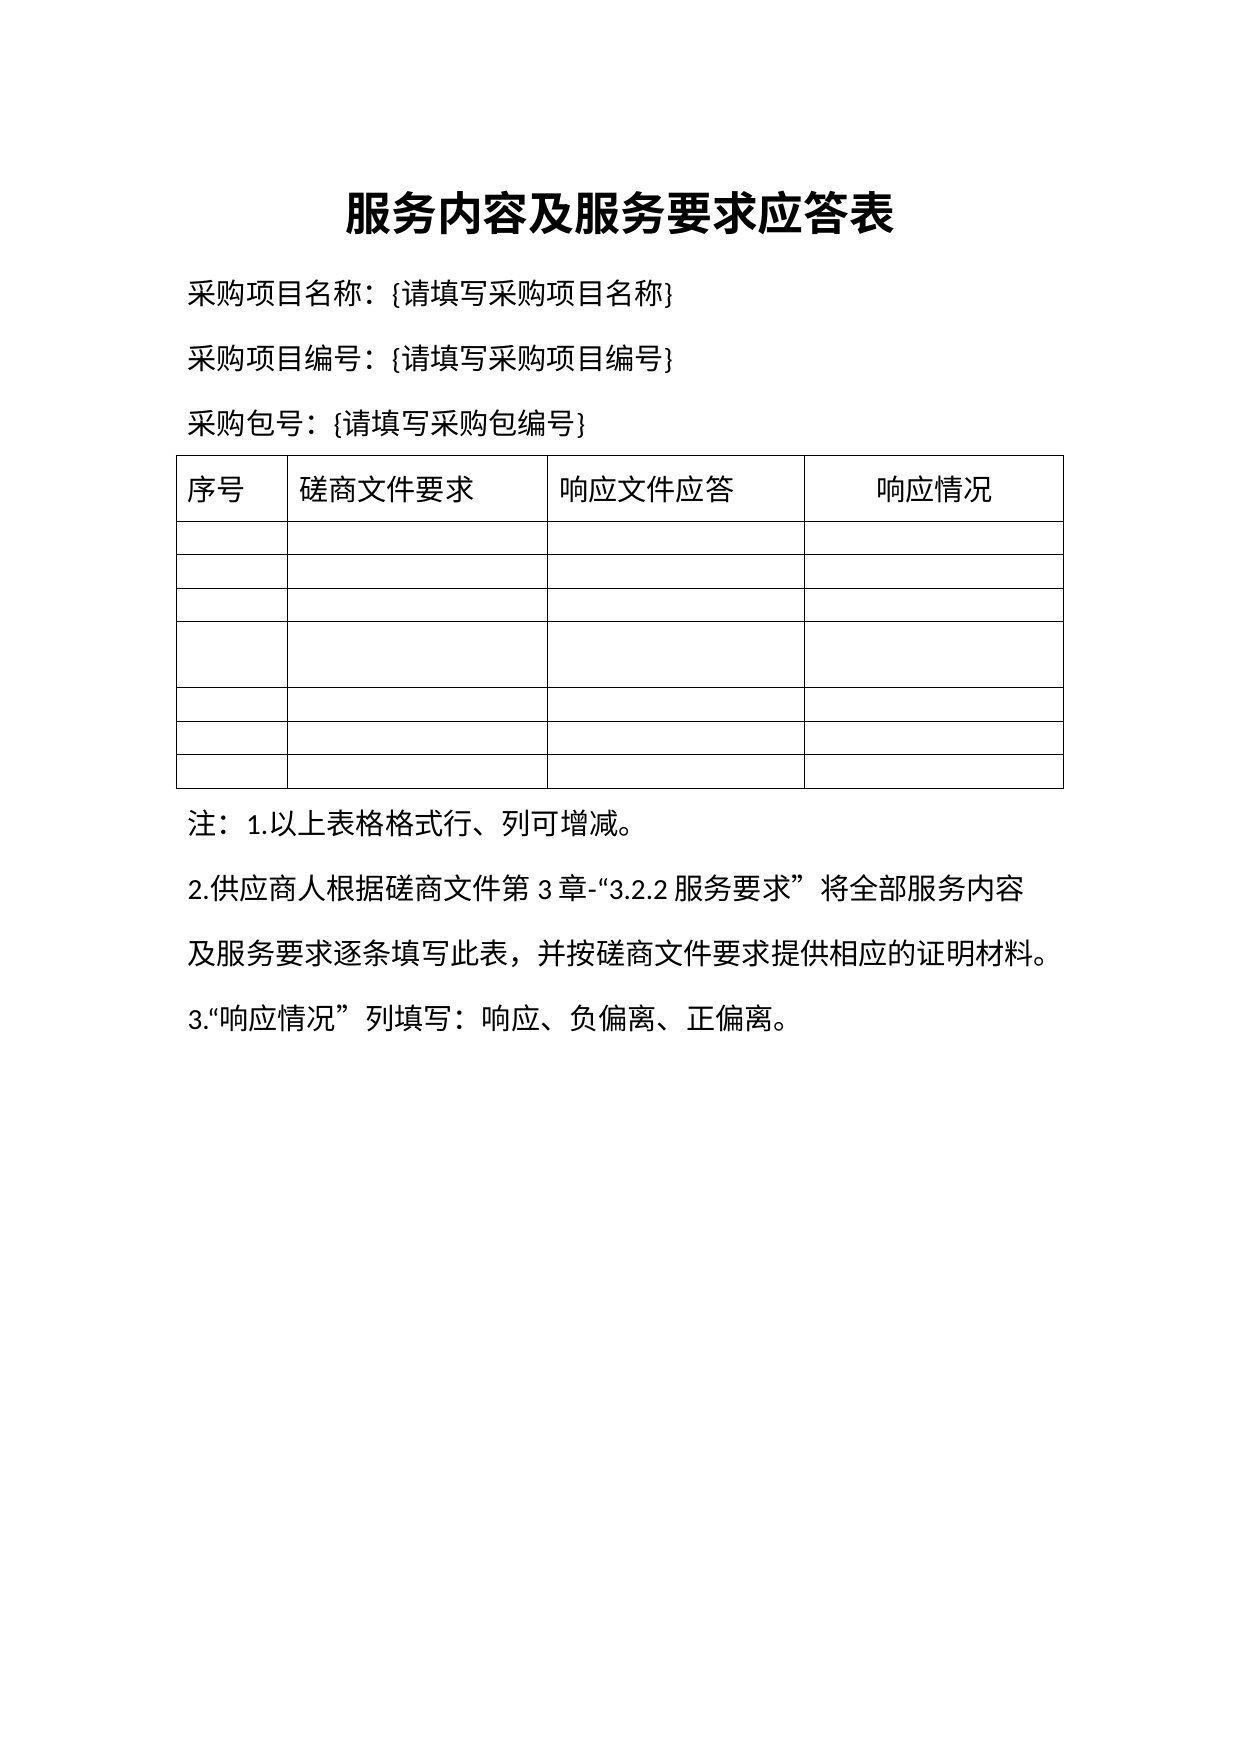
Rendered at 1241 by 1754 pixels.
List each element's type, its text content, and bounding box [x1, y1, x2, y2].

table_cell [548, 622, 804, 687]
table_cell [288, 688, 547, 721]
table_cell [177, 722, 287, 754]
table_cell [288, 522, 547, 554]
text 注：1.以上表格格式行、列可增减。 [187, 789, 1053, 854]
text 采购项目名称：{请填写采购项目名称} [187, 259, 1053, 324]
table_cell [288, 755, 547, 788]
text 服务内容及服务要求应答表 [187, 162, 1053, 259]
table_cell [548, 755, 804, 788]
table_cell [177, 688, 287, 721]
text 3.“响应情况”列填写：响应、负偏离、正偏离。 [187, 984, 1053, 1049]
table_cell [805, 522, 1063, 554]
table_cell [548, 722, 804, 754]
table_header 磋商文件要求 [288, 456, 547, 521]
table_cell [805, 555, 1063, 588]
table_cell [805, 722, 1063, 754]
text 2.供应商人根据磋商文件第 3 章-“3.2.2 服务要求”将全部服务内容及服务要求逐条填写此表，并按磋商文件要求提供相应的证明材料。 [187, 854, 1053, 984]
text 采购项目编号：{请填写采购项目编号} [187, 324, 1053, 389]
table_cell [177, 589, 287, 621]
table_cell [288, 622, 547, 687]
table_cell [805, 755, 1063, 788]
table_cell [177, 555, 287, 588]
table_cell [548, 555, 804, 588]
table_cell [288, 589, 547, 621]
table_cell [548, 522, 804, 554]
table_cell [177, 755, 287, 788]
table_header 序号 [177, 456, 287, 521]
table_cell [177, 522, 287, 554]
table_cell [548, 688, 804, 721]
table_cell [548, 589, 804, 621]
table_cell [288, 555, 547, 588]
text 采购包号：{请填写采购包编号} [187, 389, 1053, 454]
table_cell [805, 589, 1063, 621]
table_cell [177, 622, 287, 687]
table_header 响应文件应答 [548, 456, 804, 521]
table_cell [288, 722, 547, 754]
table_cell [805, 622, 1063, 687]
table_cell [805, 688, 1063, 721]
table_header 响应情况 [805, 456, 1063, 521]
